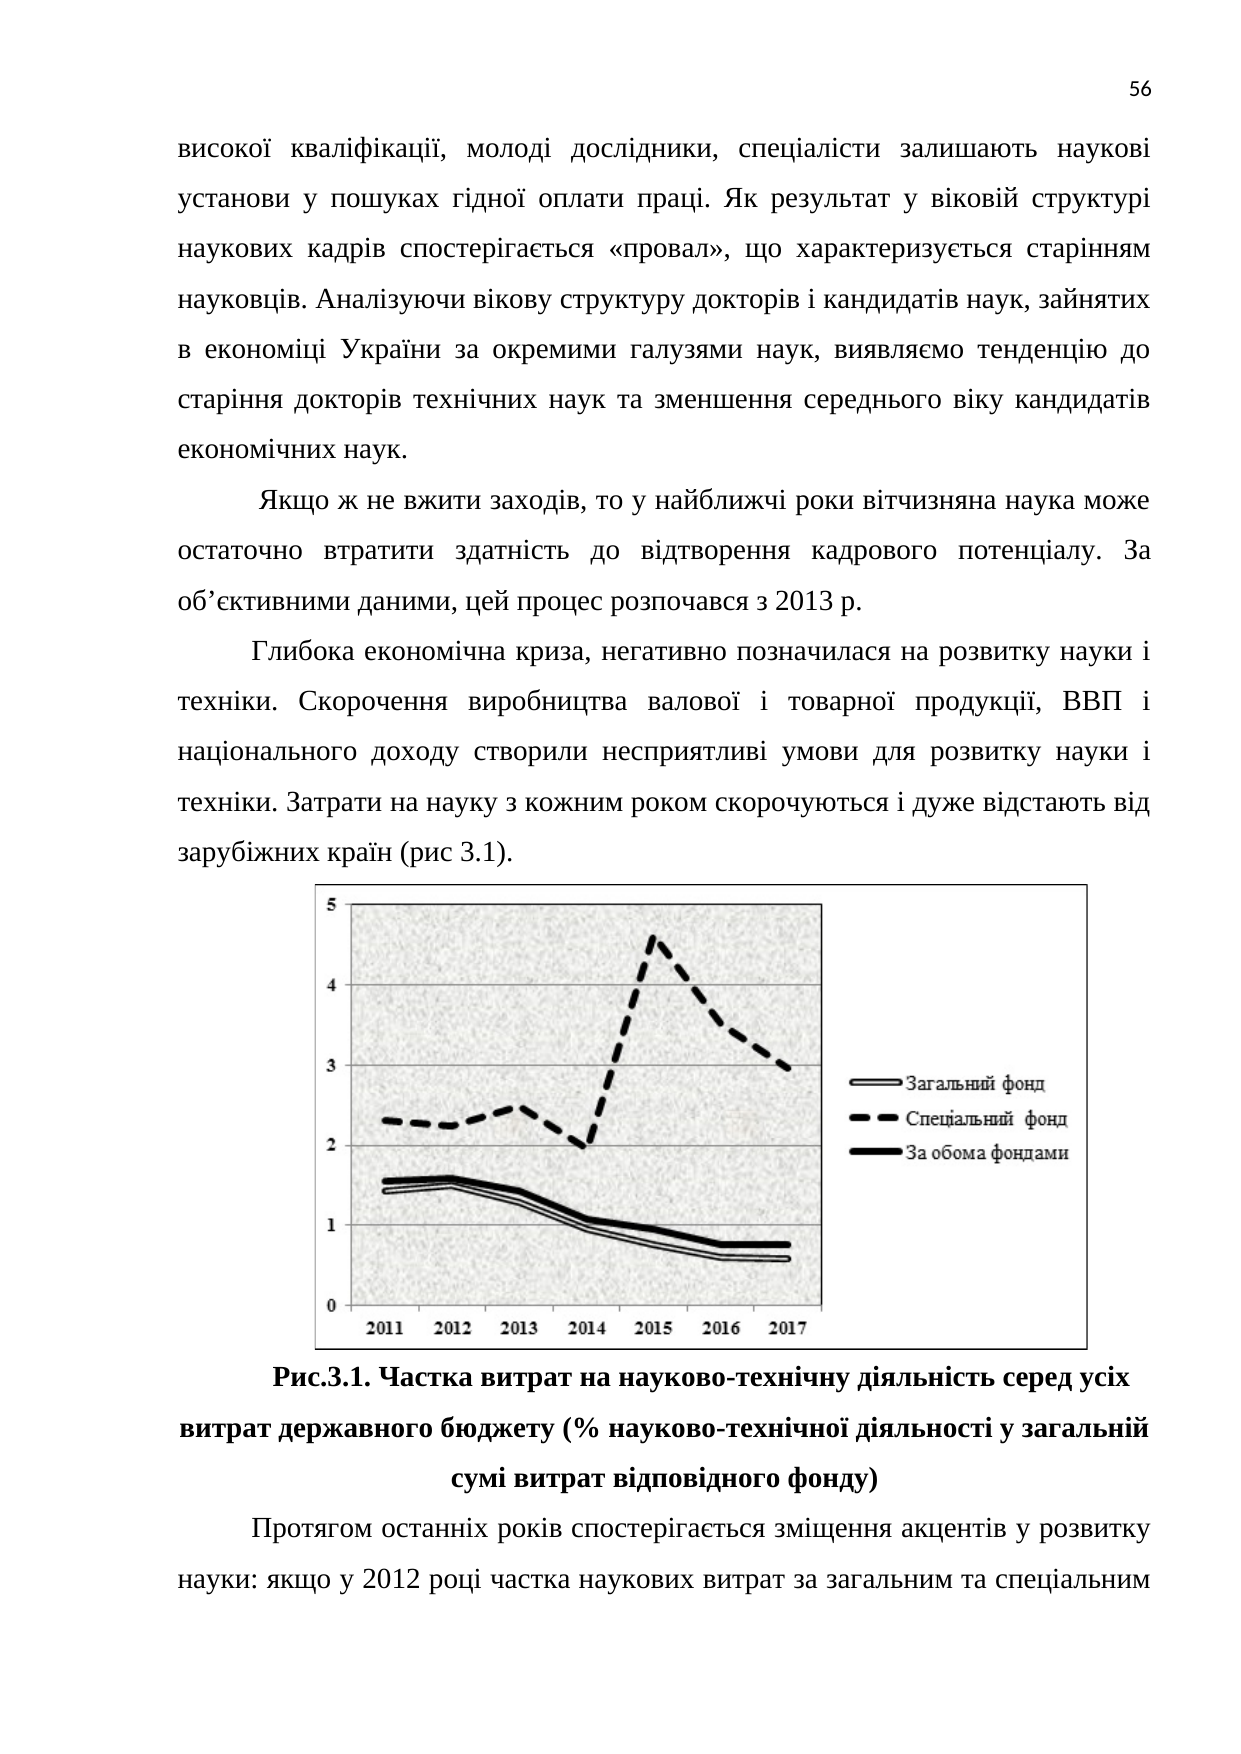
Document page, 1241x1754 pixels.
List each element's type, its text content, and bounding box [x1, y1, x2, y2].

text Рис.3.1. Частка витрат на науково-технічну діяльність серед усіх витрат державного бюджету (% науково-технічної діяльності у загальній сумі витрат відповідного фонду) [177, 1359, 1152, 1494]
text Якщо ж не вжити заходів, то у найближчі роки вітчизняна наука може остаточно втратити здатність до відтворення кадрового потенціалу. За об’єктивними даними, цей процес розпочався з 2013 р. [177, 566, 1152, 616]
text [177, 1510, 1152, 1561]
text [177, 130, 1152, 465]
text Глибока економічна криза, негативно позначилася на розвитку науки і техніки. Скорочення виробництва валової і товарної продукції, ВВП і національного доходу створили несприятливі умови для розвитку науки і техніки. Затрати на науку з кожним роком скорочуються і дуже відстають від зарубіжних країн (рис 3.1). [177, 633, 1152, 868]
text Якщо ж не вжити заходів, то у найближчі роки вітчизняна наука може остаточно втратити здатність до відтворення кадрового потенціалу. За об’єктивними даними, цей процес розпочався з 2013 р. [177, 482, 1152, 532]
picture [314, 884, 1088, 1350]
